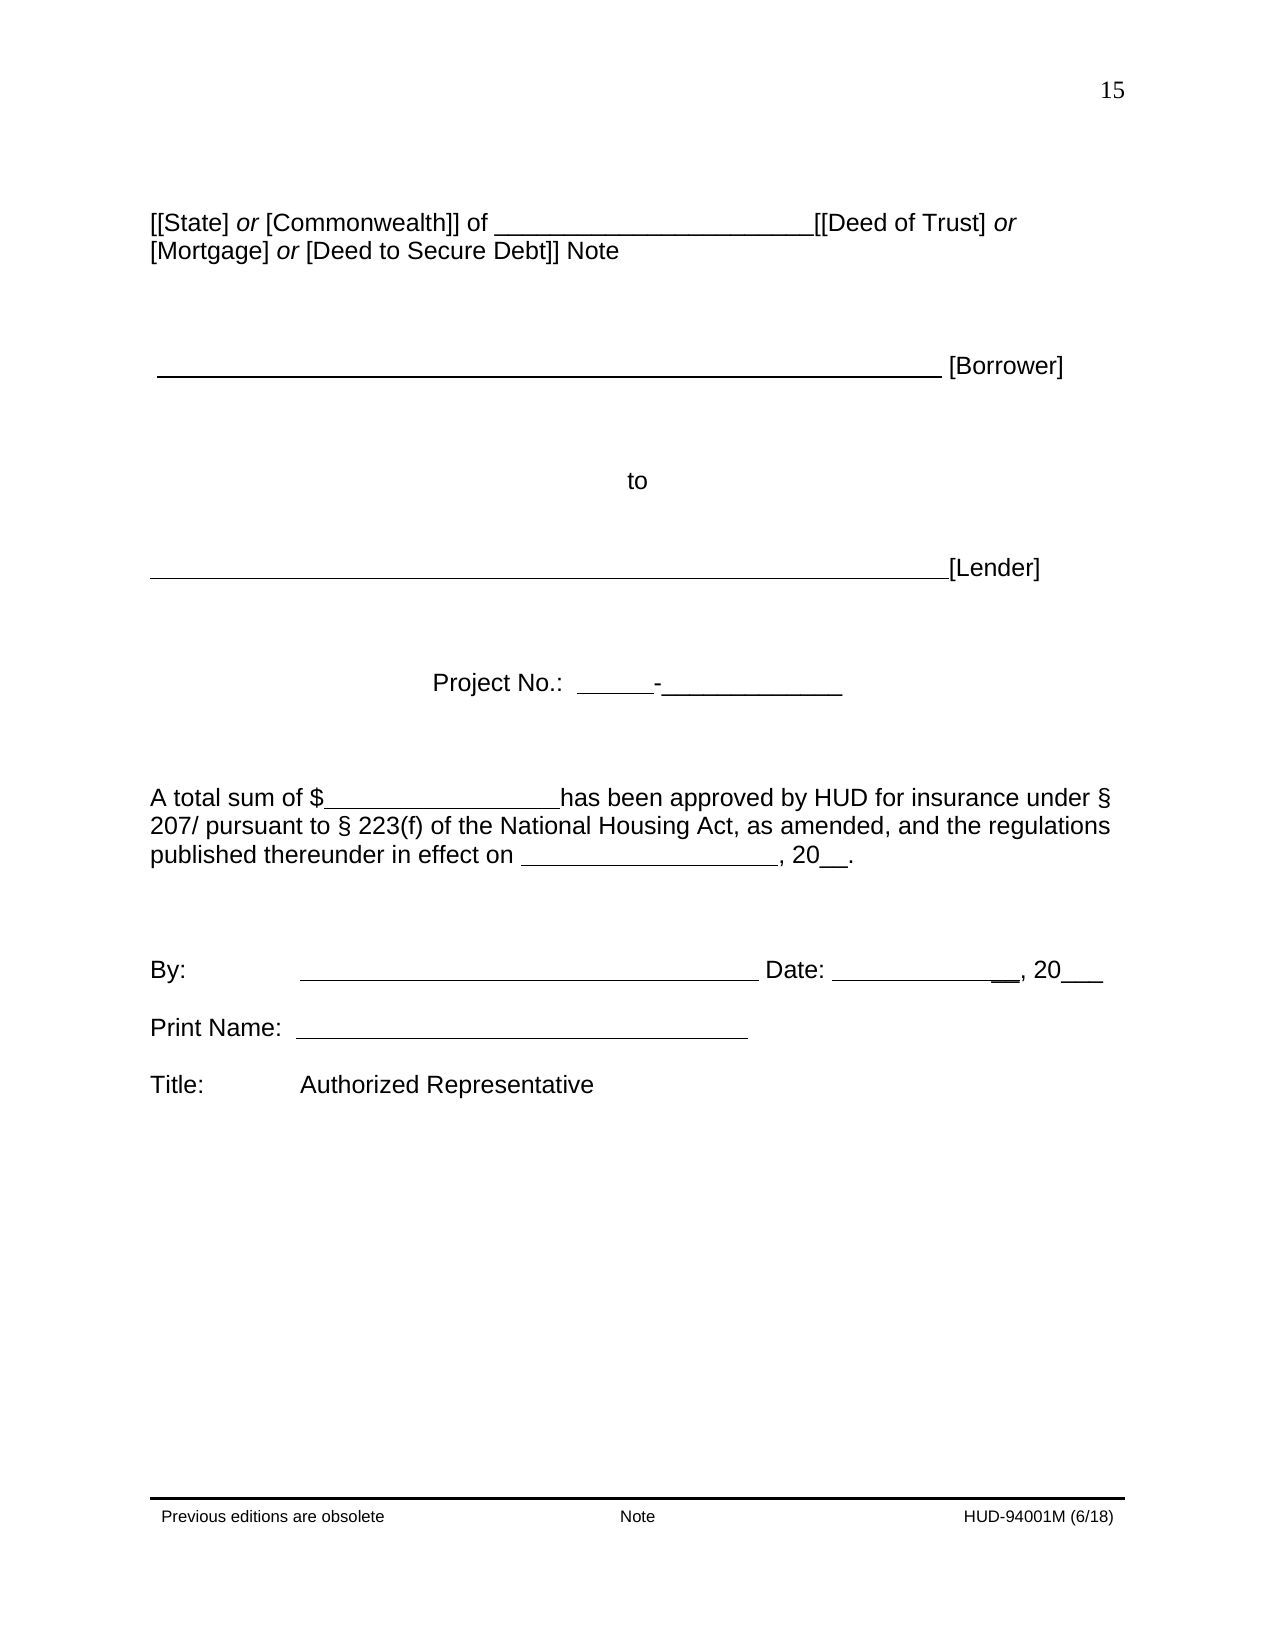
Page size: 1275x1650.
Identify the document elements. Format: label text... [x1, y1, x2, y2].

text Title: Authorized Representative [150, 1070, 1125, 1099]
text to [150, 466, 1125, 495]
text [Borrower] [150, 351, 1125, 380]
text A total sum of $ has been approved by HUD for insurance under § 207/ pursuant to § 223(f) of the National Housing Act, as amended, and the regulations published thereunder in effect on , 20__. [150, 782, 1125, 869]
text [[State] or [Commonwealth]] of _______________________[[Deed of Trust] or [Mortgage] or [Deed to Secure Debt]] Note [150, 207, 1125, 265]
text Project No.: -_____________ [150, 667, 1125, 696]
text Print Name: [150, 1012, 1125, 1041]
text By: Date: __, 20___ [150, 955, 1125, 984]
text [Lender] [150, 552, 1125, 581]
